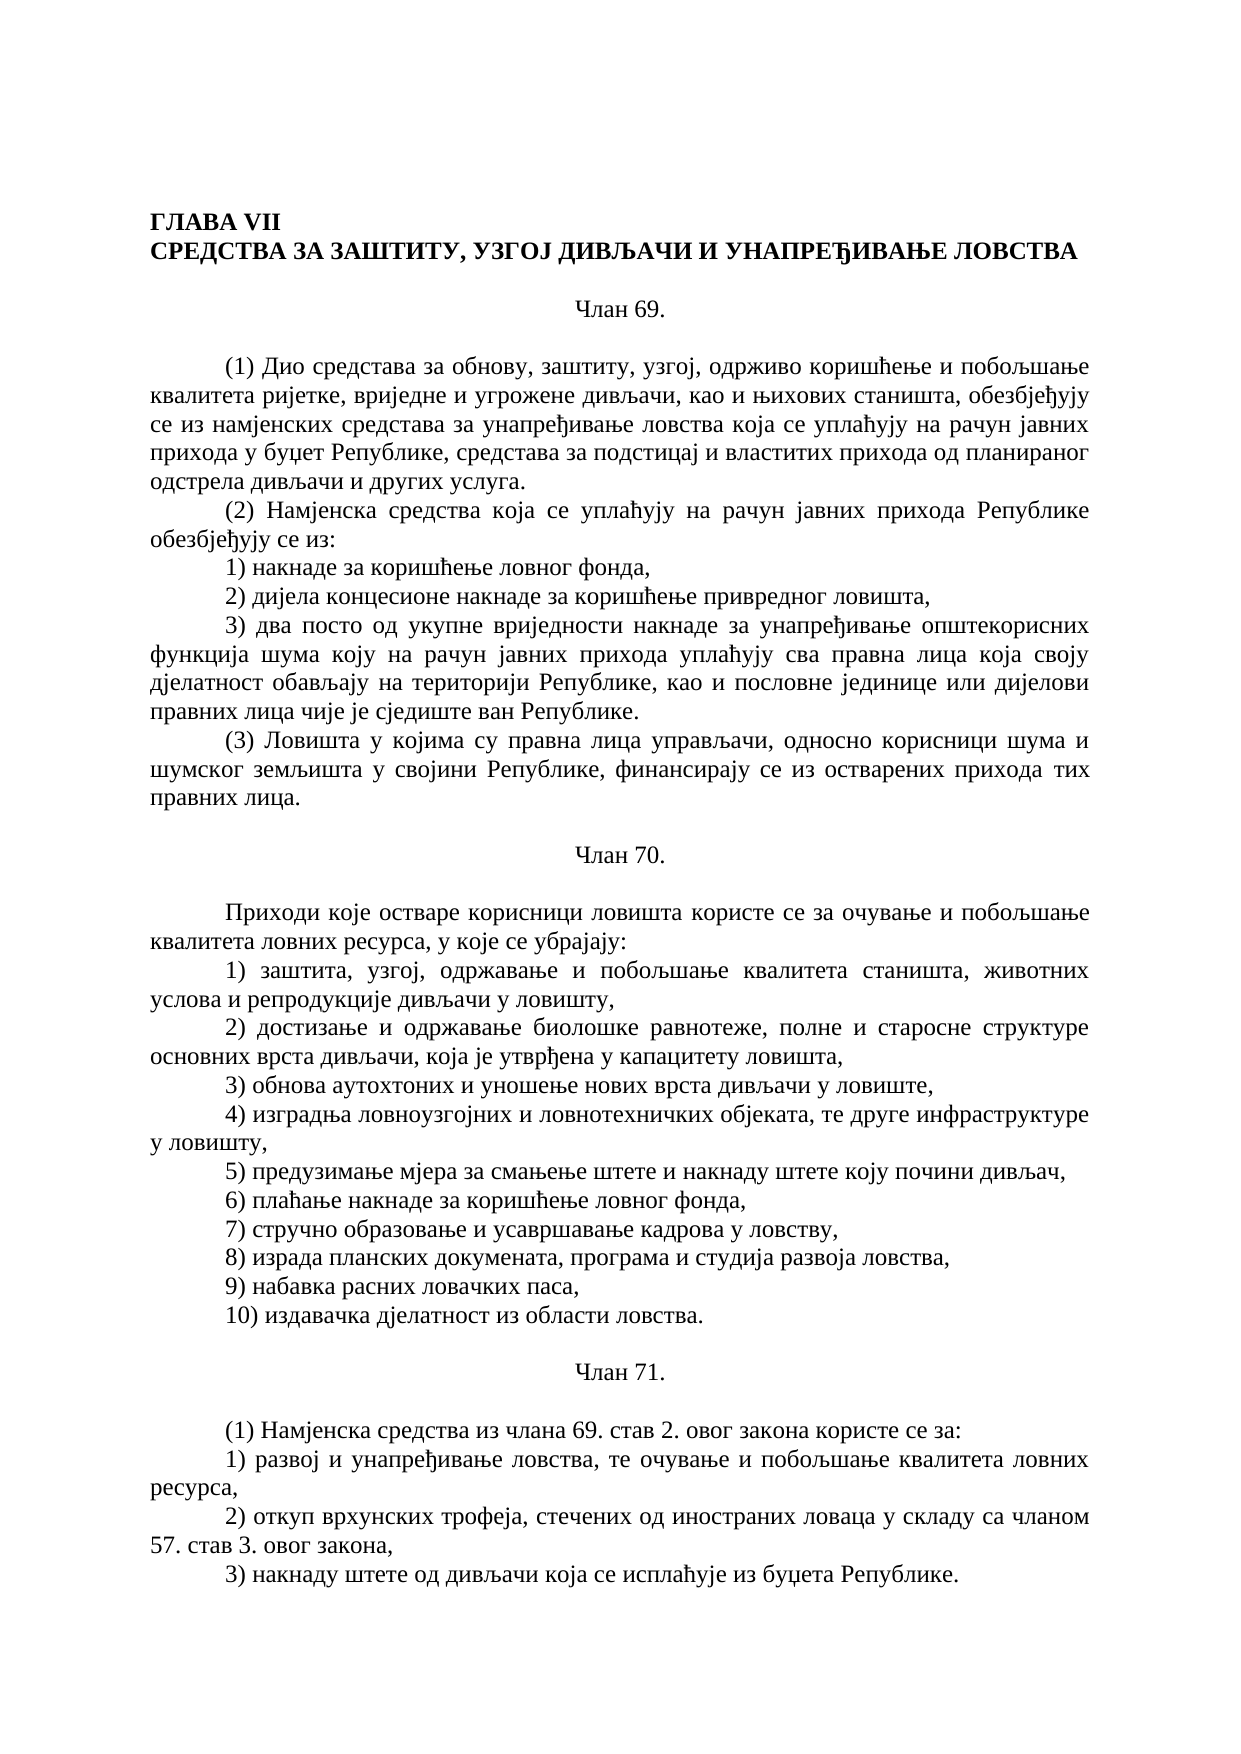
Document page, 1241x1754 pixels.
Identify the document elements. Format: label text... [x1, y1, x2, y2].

text 5) предузимање мјера за смањење штете и накнаду штете коју почини дивљач, [150, 1156, 1090, 1185]
text (3) Ловишта у којима су правна лица управљачи, односно корисници шума и шумског земљишта у својини Републике, финансирају се из остварених прихода тих правних лица. [150, 725, 1090, 811]
text 9) набавка расних ловачких паса, [150, 1271, 1090, 1300]
text 2) достизање и одржавање биолошке равнотеже, полне и старосне структуре основних врста дивљачи, која је утврђена у капацитету ловишта, [150, 1012, 1090, 1070]
text Члан 69. [150, 294, 1090, 322]
text (1) Дио средстава за обнову, заштиту, узгој, одрживо коришћење и побољшање квалитета ријетке, вриједне и угрожене дивљачи, као и њихових станишта, обезбјеђују се из намјенских средстава за унапређивање ловства која се уплаћују на рачун јавних прихода у буџет Републике, средстава за подстицај и властитих прихода од планираног одстрела дивљачи и других услуга. [150, 351, 1090, 495]
text 3) два посто од укупне вриједности накнаде за унапређивање општекорисних функција шума коју на рачун јавних прихода уплаћују сва правна лица која своју дјелатност обављају на територији Републике, као и пословне јединице или дијелови правних лица чије је сједиште ван Републике. [150, 610, 1090, 725]
text 3) обнова аутохтоних и уношење нових врста дивљачи у ловиште, [150, 1070, 1090, 1099]
text 1) развој и унапређивање ловства, те очување и побољшање квалитета ловних ресурса, [150, 1444, 1090, 1501]
text Члан 71. [150, 1357, 1090, 1386]
text 4) изградња ловноузгојних и ловнотехничких објеката, те друге инфраструктуре у ловишту, [150, 1099, 1090, 1156]
text 1) накнаде за коришћење ловног фонда, [150, 552, 1090, 581]
text 6) плаћање накнаде за коришћење ловног фонда, [150, 1185, 1090, 1214]
text 8) израда планских докумената, програма и студија развоја ловства, [150, 1242, 1090, 1271]
text 1) заштита, узгој, одржавање и побољшање квалитета станишта, животних услова и репродукције дивљачи у ловишту, [150, 955, 1090, 1012]
text 7) стручно образовање и усавршавање кадрова у ловству, [150, 1214, 1090, 1242]
text 3) накнаду штете од дивљачи која се исплаћује из буџета Републике. [150, 1559, 1090, 1587]
text Члан 70. [150, 840, 1090, 869]
text ГЛАВА VII [150, 207, 1090, 236]
text Приходи које остваре корисници ловишта користе се за очување и побољшање квалитета ловних ресурса, у које се убрајају: [150, 897, 1090, 955]
text 2) дијела концесионе накнаде за коришћење привредног ловишта, [150, 581, 1090, 610]
text 10) издавачка дјелатност из области ловства. [150, 1300, 1090, 1329]
text 2) откуп врхунских трофеја, стечених од иностраних ловаца у складу са чланом 57. став 3. овог закона, [150, 1501, 1090, 1559]
text (1) Намјенска средства из члана 69. став 2. овог закона користе се за: [150, 1415, 1090, 1444]
text (2) Намјенска средства која се уплаћују на рачун јавних прихода Републике обезбјеђују се из: [150, 495, 1090, 552]
text СРЕДСТВА ЗА ЗАШТИТУ, УЗГОЈ ДИВЉАЧИ И УНАПРЕЂИВАЊЕ ЛОВСТВА [150, 236, 1090, 265]
